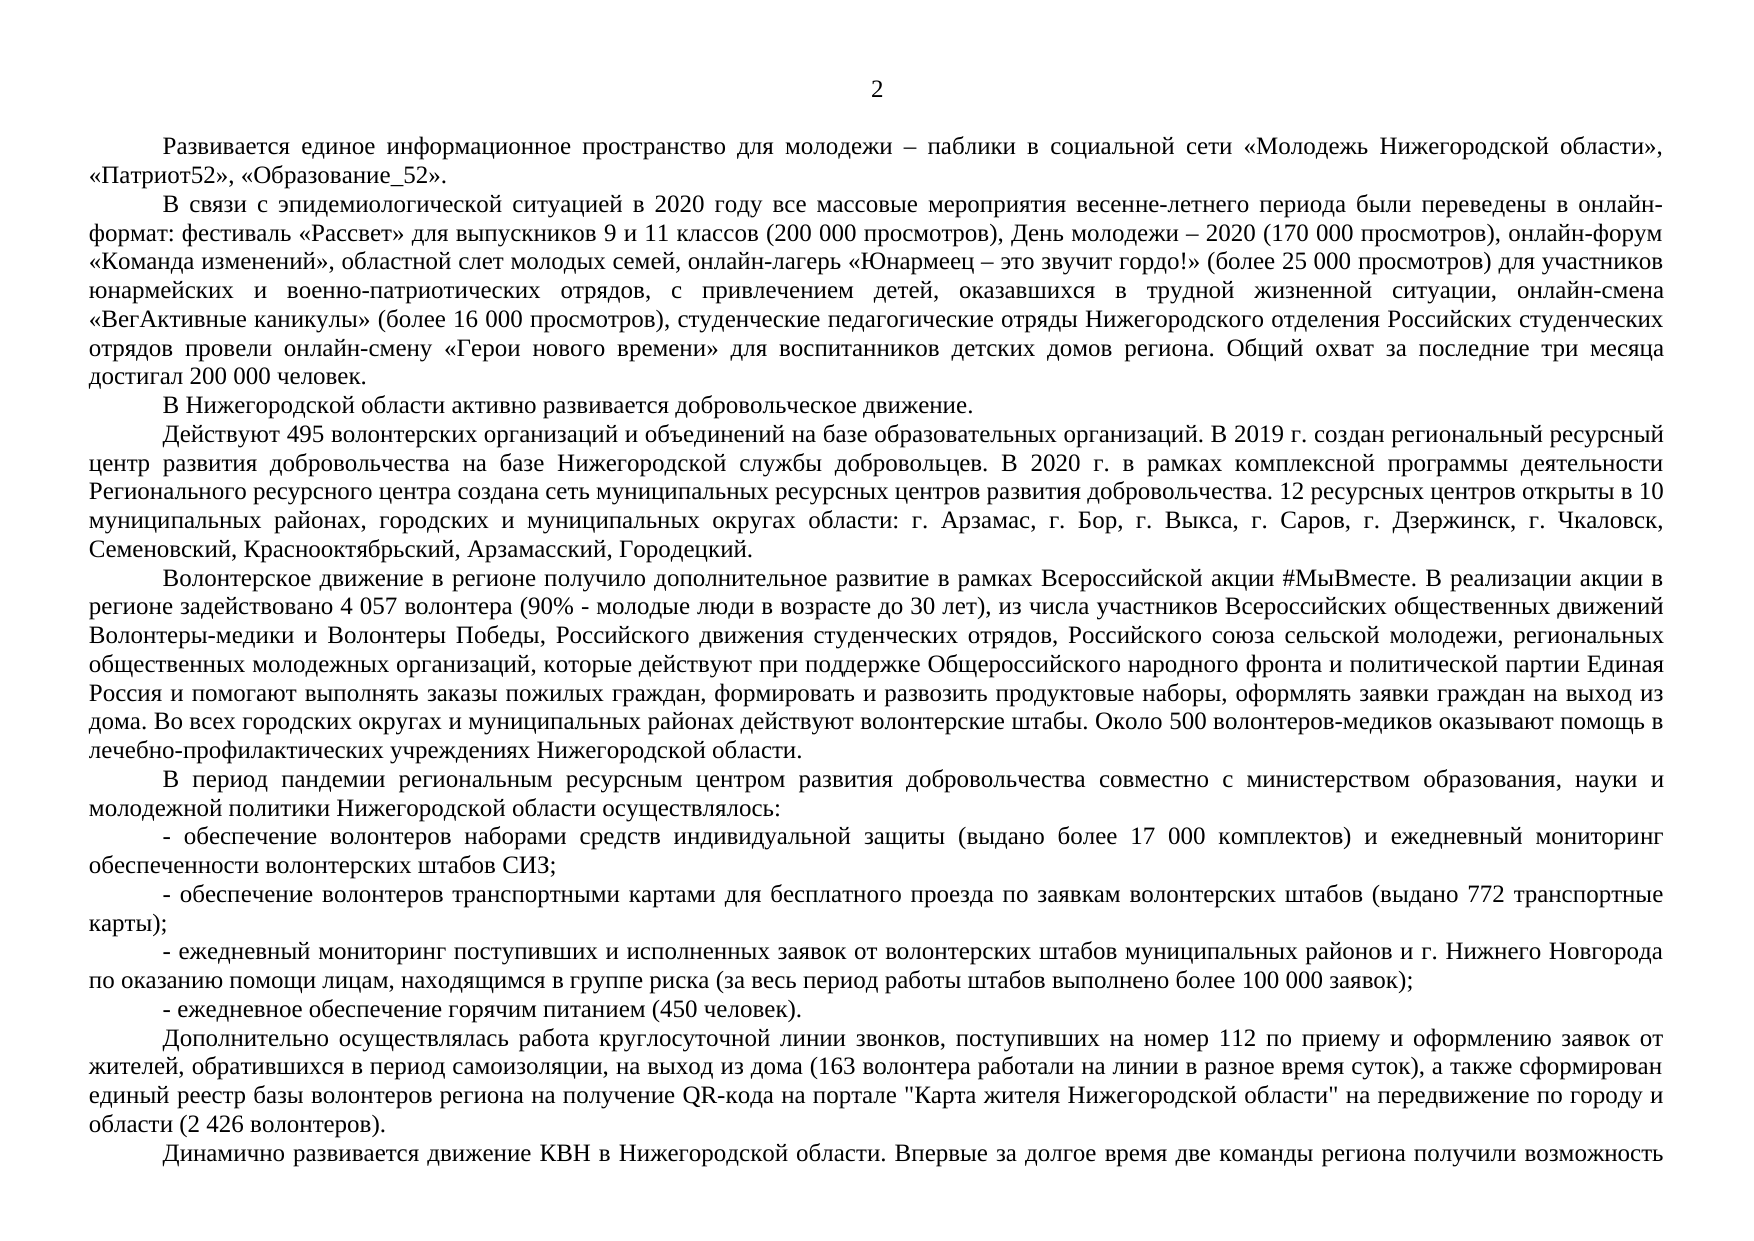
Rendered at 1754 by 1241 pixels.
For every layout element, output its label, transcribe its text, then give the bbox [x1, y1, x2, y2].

text Дополнительно осуществлялась работа круглосуточной линии звонков, поступивших на номер 112 по приему и оформлению заявок от жителей, обратившихся в период самоизоляции, на выход из дома (163 волонтера работали на линии в разное время суток), а также сформирован единый реестр базы волонтеров региона на получение QR-кода на портале "Карта жителя Нижегородской области" на передвижение по городу и области (2 426 волонтеров). [89, 1023, 1665, 1138]
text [89, 1138, 1665, 1166]
text В Нижегородской области активно развивается добровольческое движение. [89, 390, 1665, 419]
text - ежедневное обеспечение горячим питанием (450 человек). [89, 994, 1665, 1023]
text В связи с эпидемиологической ситуацией в 2020 году все массовые мероприятия весенне-летнего периода были переведены в онлайн-формат: фестиваль «Рассвет» для выпускников 9 и 11 классов (200 000 просмотров), День молодежи – 2020 (170 000 просмотров), онлайн-форум «Команда изменений», областной слет молодых семей, онлайн-лагерь «Юнармеец – это звучит гордо!» (более 25 000 просмотров) для участников юнармейских и военно-патриотических отрядов, с привлечением детей, оказавшихся в трудной жизненной ситуации, онлайн-смена «ВегАктивные каникулы» (более 16 000 просмотров), студенческие педагогические отряды Нижегородского отделения Российских студенческих отрядов провели онлайн-смену «Герои нового времени» для воспитанников детских домов региона. Общий охват за последние три месяца достигал 200 000 человек. [89, 189, 1665, 390]
text В период пандемии региональным ресурсным центром развития добровольчества совместно с министерством образования, науки и молодежной политики Нижегородской области осуществлялось: [89, 764, 1665, 821]
text Волонтерское движение в регионе получило дополнительное развитие в рамках Всероссийской акции #МыВместе. В реализации акции в регионе задействовано 4 057 волонтера (90% - молодые люди в возрасте до 30 лет), из числа участников Всероссийских общественных движений Волонтеры-медики и Волонтеры Победы, Российского движения студенческих отрядов, Российского союза сельской молодежи, региональных общественных молодежных организаций, которые действуют при поддержке Общероссийского народного фронта и политической партии Единая Россия и помогают выполнять заказы пожилых граждан, формировать и развозить продуктовые наборы, оформлять заявки граждан на выход из дома. Во всех городских округах и муниципальных районах действуют волонтерские штабы. Около 500 волонтеров-медиков оказывают помощь в лечебно-профилактических учреждениях Нижегородской области. [89, 563, 1665, 764]
text Действуют 495 волонтерских организаций и объединений на базе образовательных организаций. В 2019 г. создан региональный ресурсный центр развития добровольчества на базе Нижегородской службы добровольцев. В 2020 г. в рамках комплексной программы деятельности Регионального ресурсного центра создана сеть муниципальных ресурсных центров развития добровольчества. 12 ресурсных центров открыты в 10 муниципальных районах, городских и муниципальных округах области: г. Арзамас, г. Бор, г. Выкса, г. Саров, г. Дзержинск, г. Чкаловск, Семеновский, Краснооктябрьский, Арзамасский, Городецкий. [89, 419, 1665, 563]
text Развивается единое информационное пространство для молодежи – паблики в социальной сети «Молодежь Нижегородской области», «Патриот52», «Образование_52». [89, 131, 1665, 189]
text - обеспечение волонтеров транспортными картами для бесплатного проезда по заявкам волонтерских штабов (выдано 772 транспортные карты); [89, 879, 1665, 936]
text - обеспечение волонтеров наборами средств индивидуальной защиты (выдано более 17 000 комплектов) и ежедневный мониторинг обеспеченности волонтерских штабов СИЗ; [89, 821, 1665, 879]
text - ежедневный мониторинг поступивших и исполненных заявок от волонтерских штабов муниципальных районов и г. Нижнего Новгорода по оказанию помощи лицам, находящимся в группе риска (за весь период работы штабов выполнено более 100 000 заявок); [89, 936, 1665, 994]
